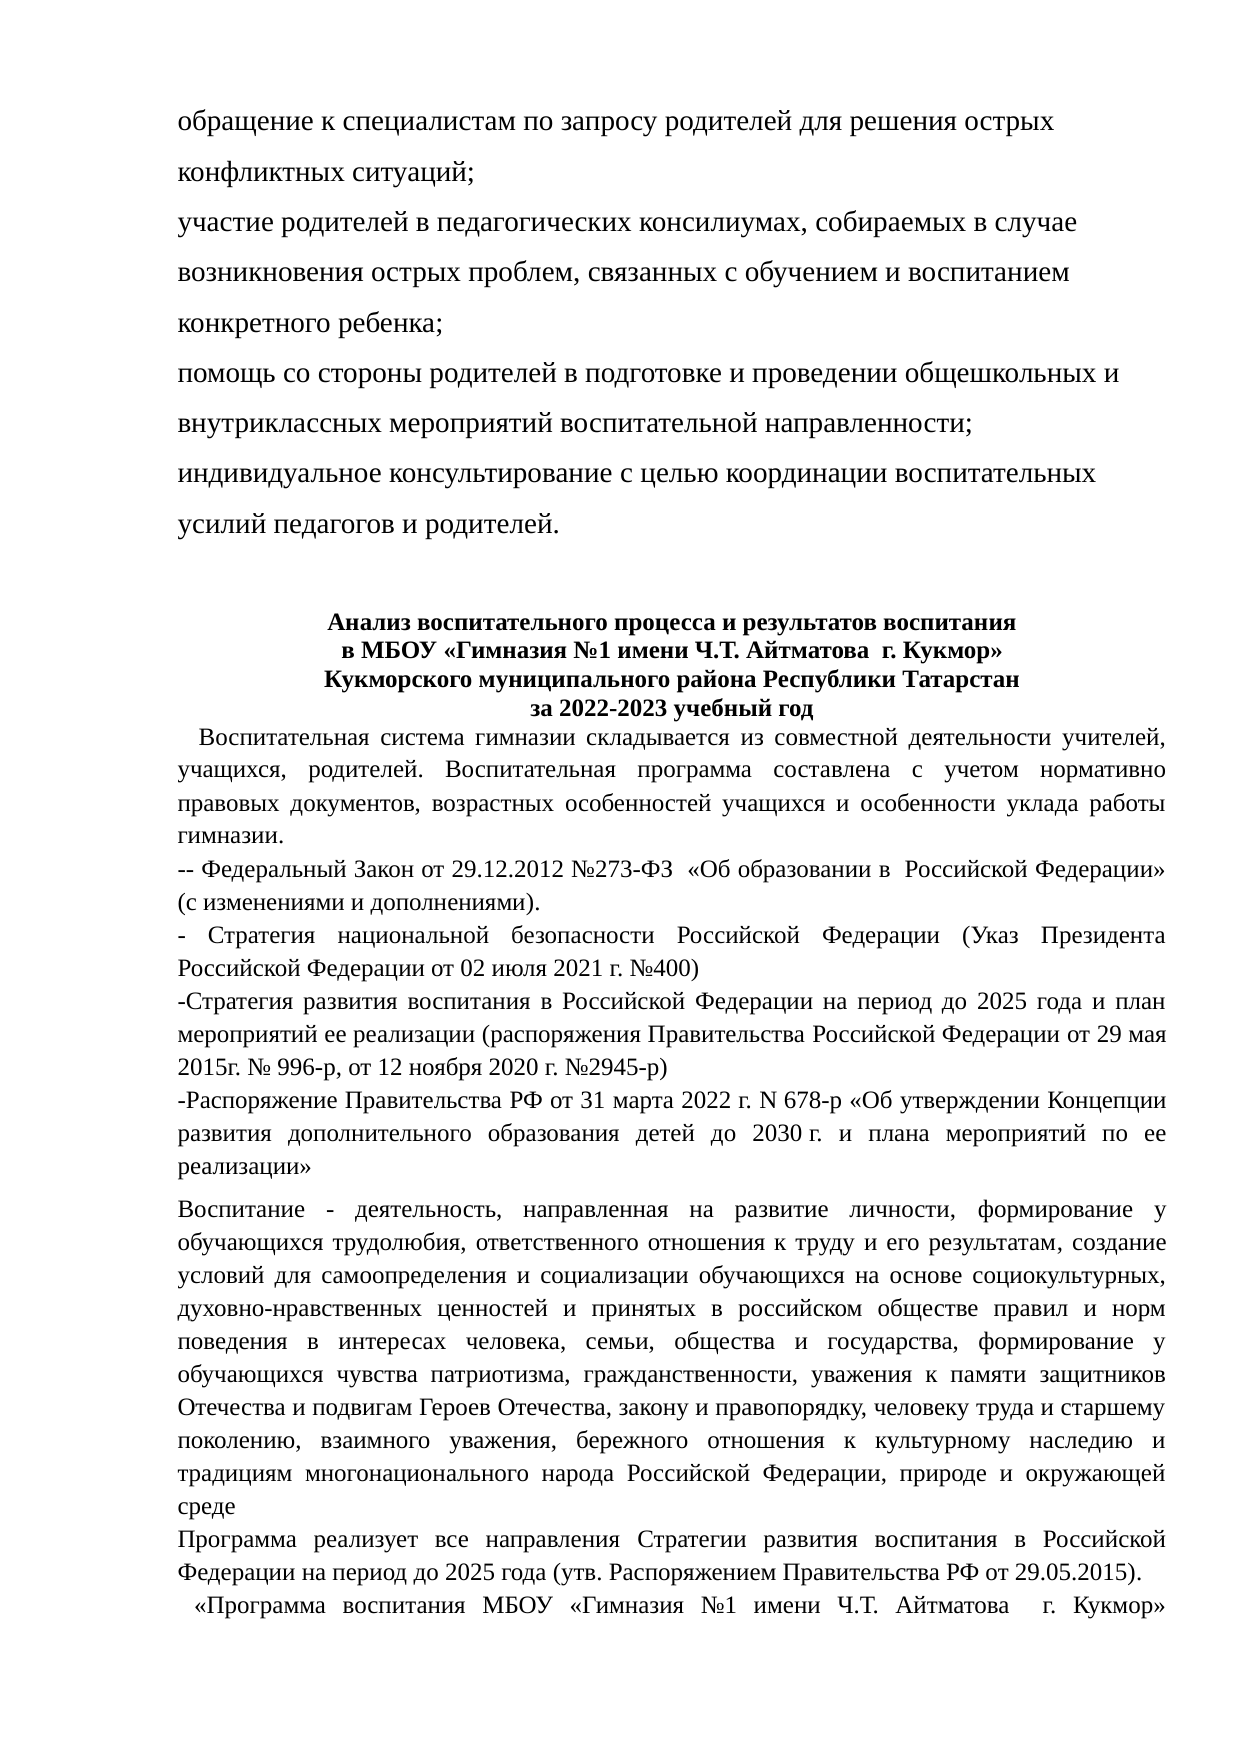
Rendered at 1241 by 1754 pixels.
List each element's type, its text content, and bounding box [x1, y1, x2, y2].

text обращение к специалистам по запросу родителей для решения острых конфликтных ситуаций; [177, 103, 1167, 187]
text в МБОУ «Гимназия №1 имени Ч.Т. Айтматова г. Кукмор» [177, 635, 1167, 664]
text за 2022-2023 учебный год [177, 693, 1167, 722]
text Программа реализует все направления Стратегии развития воспитания в Российской Федерации на период до 2025 года (утв. Распоряжением Правительства РФ от 29.05.2015). [177, 1524, 1167, 1586]
text помощь со стороны родителей в подготовке и проведении общешкольных и внутриклассных мероприятий воспитательной направленности; [177, 355, 1167, 439]
text Воспитание - деятельность, направленная на развитие личности, формирование у обучающихся трудолюбия, ответственного отношения к труду и его результатам, создание условий для самоопределения и социализации обучающихся на основе социокультурных, духовно-нравственных ценностей и принятых в российском обществе правил и норм поведения в интересах человека, семьи, общества и государства, формирование у обучающихся чувства патриотизма, гражданственности, уважения к памяти защитников Отечества и подвигам Героев Отечества, закону и правопорядку, человеку труда и старшему поколению, взаимного уважения, бережного отношения к культурному наследию и традициям многонационального народа Российской Федерации, природе и окружающей среде [177, 1194, 1167, 1520]
text Анализ воспитательного процесса и результатов воспитания [177, 607, 1167, 635]
text участие родителей в педагогических консилиумах, собираемых в случае возникновения острых проблем, связанных с обучением и воспитанием конкретного ребенка; [177, 204, 1167, 338]
text Кукморского муниципального района Республики Татарстан [177, 664, 1167, 693]
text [177, 1590, 1167, 1619]
text Воспитательная система гимназии складывается из совместной деятельности учителей, учащихся, родителей. Воспитательная программа составлена с учетом нормативно правовых документов, возрастных особенностей учащихся и особенности уклада работы гимназии. [177, 816, 1167, 849]
text индивидуальное консультирование c целью координации воспитательных усилий педагогов и родителей. [177, 456, 1167, 539]
text -Стратегия развития воспитания в Российской Федерации на период до 2025 года и план мероприятий ее реализации (распоряжения Правительства Российской Федерации от 29 мая 2015г. № 996-р, от 12 ноября 2020 г. №2945-р) [177, 986, 1167, 1081]
text - Стратегия национальной безопасности Российской Федерации (Указ Президента Российской Федерации от 02 июля 2021 г. №400) [177, 920, 1167, 981]
text -Распоряжение Правительства РФ от 31 марта 2022 г. N 678-р «Об утверждении Концепции развития дополнительного образования детей до 2030 г. и плана мероприятий по ее реализации» [177, 1085, 1167, 1179]
text -- Федеральный Закон от 29.12.2012 №273-ФЗ «Об образовании в Российской Федерации» (с изменениями и дополнениями). [177, 854, 1167, 915]
